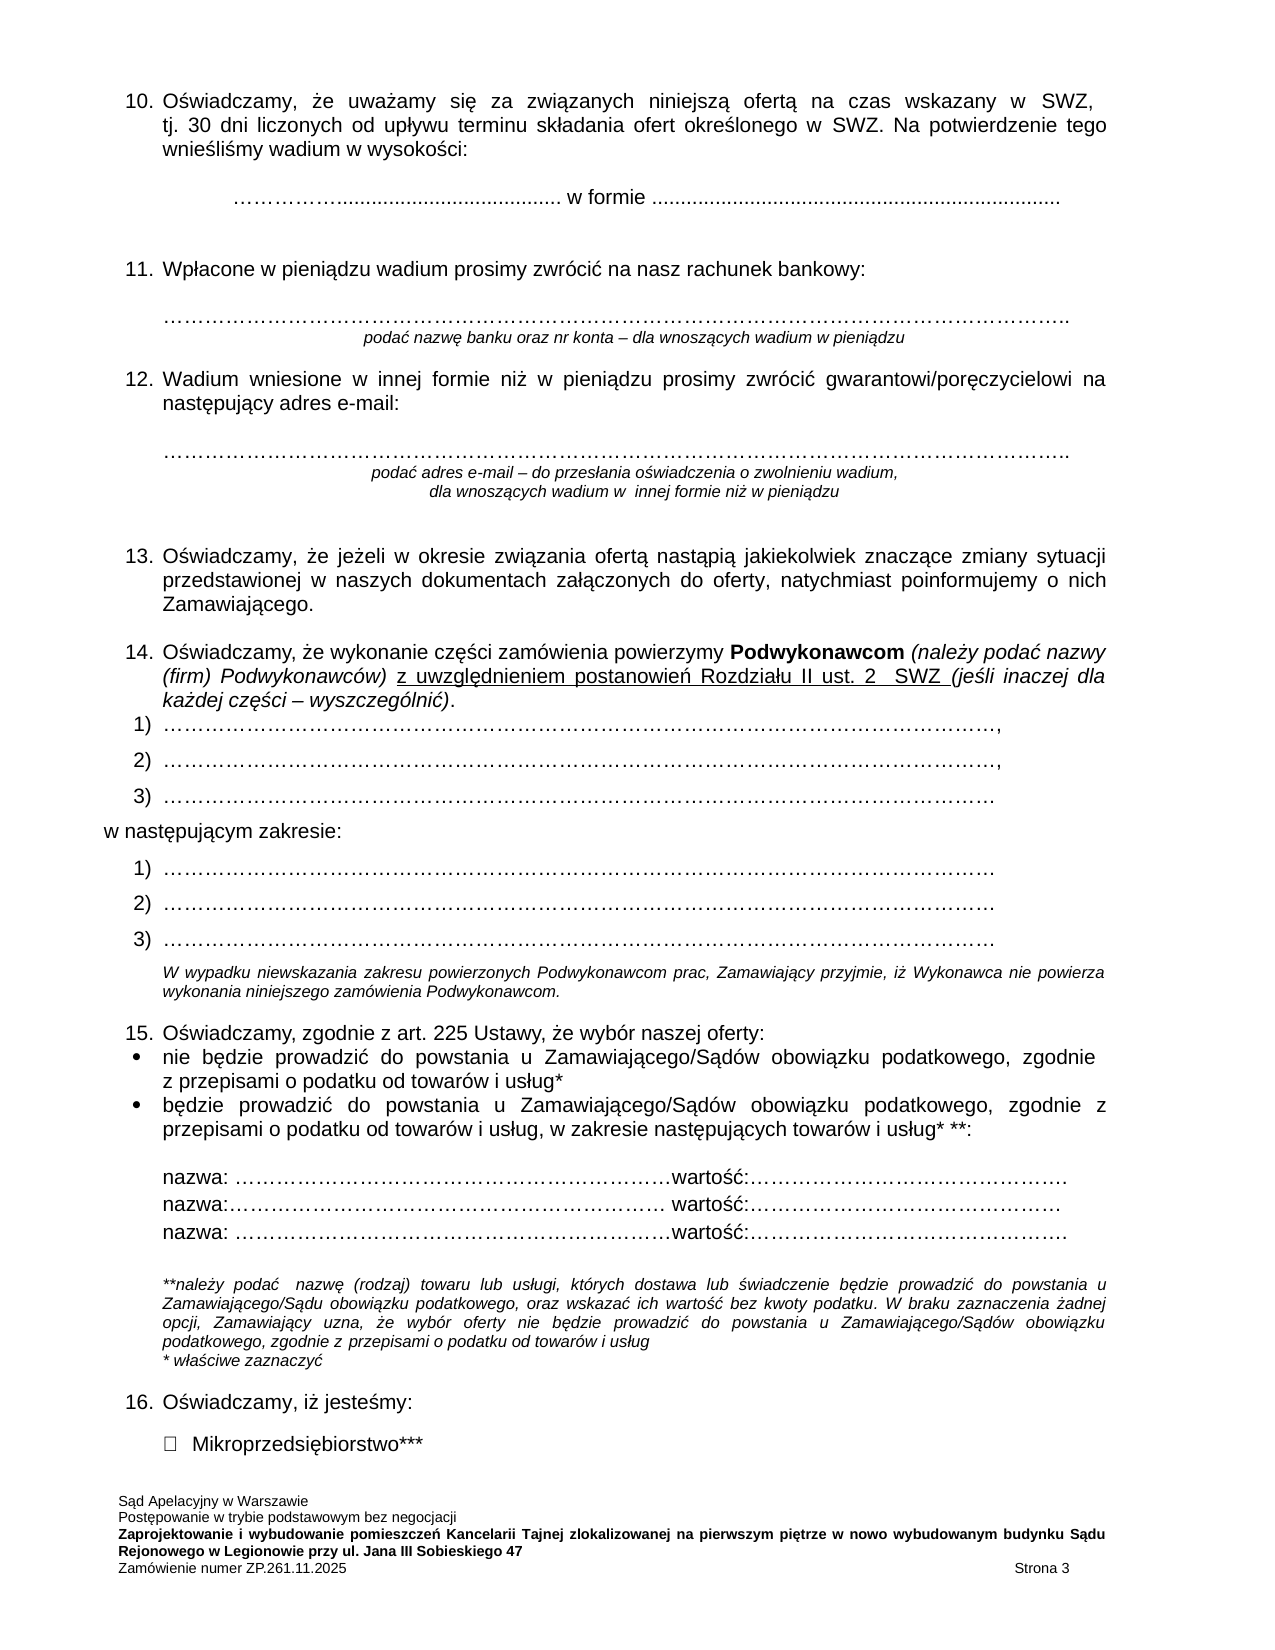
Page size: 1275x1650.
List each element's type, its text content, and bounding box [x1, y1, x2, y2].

text ………………………………………………………………………………………………………………….. [162, 438, 1107, 462]
text dla wnoszących wadium w innej formie niż w pieniądzu [162, 482, 1107, 501]
list ………………………………………………………………………………………………………… [133, 783, 1107, 807]
text nazwa:……………………………………………………… wartość:……………………………………… [162, 1192, 1107, 1216]
text  Mikroprzedsiębiorstwo*** [162, 1432, 1107, 1456]
text będzie prowadzić do powstania u Zamawiającego/Sądów obowiązku podatkowego, zgodnie z przepisami o podatku od towarów i usług, w zakresie następujących towarów i usług* **: [133, 1093, 1107, 1141]
list Oświadczamy, zgodnie z art. 225 Ustawy, że wybór naszej oferty: [125, 1021, 1107, 1044]
list ………………………………………………………………………………………………………… [133, 855, 1107, 879]
list Wadium wniesione w innej formie niż w pieniądzu prosimy zwrócić gwarantowi/poręczycielowi na następujący adres e-mail: [125, 367, 1107, 414]
list …………………………………………………………………………………………………………, [133, 712, 1107, 736]
list Oświadczamy, że wykonanie części zamówienia powierzymy Podwykonawcom (należy podać nazwy (firm) Podwykonawców) z uwzględnieniem postanowień Rozdziału II ust. 2 SWZ (jeśli inaczej dla każdej części – wyszczególnić). [125, 640, 1107, 712]
text nazwa: ………………………………………………………wartość:………………………………………. [162, 1164, 1107, 1188]
text W wypadku niewskazania zakresu powierzonych Podwykonawcom prac, Zamawiający przyjmie, iż Wykonawca nie powierza wykonania niniejszego zamówienia Podwykonawcom. [162, 963, 1107, 1001]
text ……………....................................... w formie ....................................................................... [162, 184, 1107, 208]
text podać adres e-mail – do przesłania oświadczenia o zwolnieniu wadium, [162, 462, 1107, 482]
text podać nazwę banku oraz nr konta – dla wnoszących wadium w pieniądzu [162, 328, 1107, 347]
list Oświadczamy, że jeżeli w okresie związania ofertą nastąpią jakiekolwiek znaczące zmiany sytuacji przedstawionej w naszych dokumentach załączonych do oferty, natychmiast poinformujemy o nich Zamawiającego. [125, 544, 1107, 616]
list Oświadczamy, że uważamy się za związanych niniejszą ofertą na czas wskazany w SWZ, tj. 30 dni liczonych od upływu terminu składania ofert określonego w SWZ. Na potwierdzenie tego wnieśliśmy wadium w wysokości: [125, 89, 1107, 161]
list Oświadczamy, iż jesteśmy: [125, 1389, 1107, 1413]
text **należy podać nazwę (rodzaj) towaru lub usługi, których dostawa lub świadczenie będzie prowadzić do powstania u Zamawiającego/Sądu obowiązku podatkowego, oraz wskazać ich wartość bez kwoty podatku. W braku zaznaczenia żadnej opcji, Zamawiający uzna, że wybór oferty nie będzie prowadzić do powstania u Zamawiającego/Sądów obowiązku podatkowego, zgodnie z przepisami o podatku od towarów i usług [162, 1274, 1107, 1351]
list ………………………………………………………………………………………………………… [133, 927, 1107, 951]
text ………………………………………………………………………………………………………………….. [162, 304, 1107, 328]
list Wpłacone w pieniądzu wadium prosimy zwrócić na nasz rachunek bankowy: [125, 256, 1107, 280]
list ………………………………………………………………………………………………………… [133, 891, 1107, 915]
text w następującym zakresie: [103, 819, 1107, 843]
text * właściwe zaznaczyć [162, 1351, 1107, 1370]
list …………………………………………………………………………………………………………, [133, 747, 1107, 771]
list nie będzie prowadzić do powstania u Zamawiającego/Sądów obowiązku podatkowego, zgodnie z przepisami o podatku od towarów i usług* [133, 1044, 1107, 1093]
text nazwa: ………………………………………………………wartość:………………………………………. [162, 1219, 1107, 1243]
